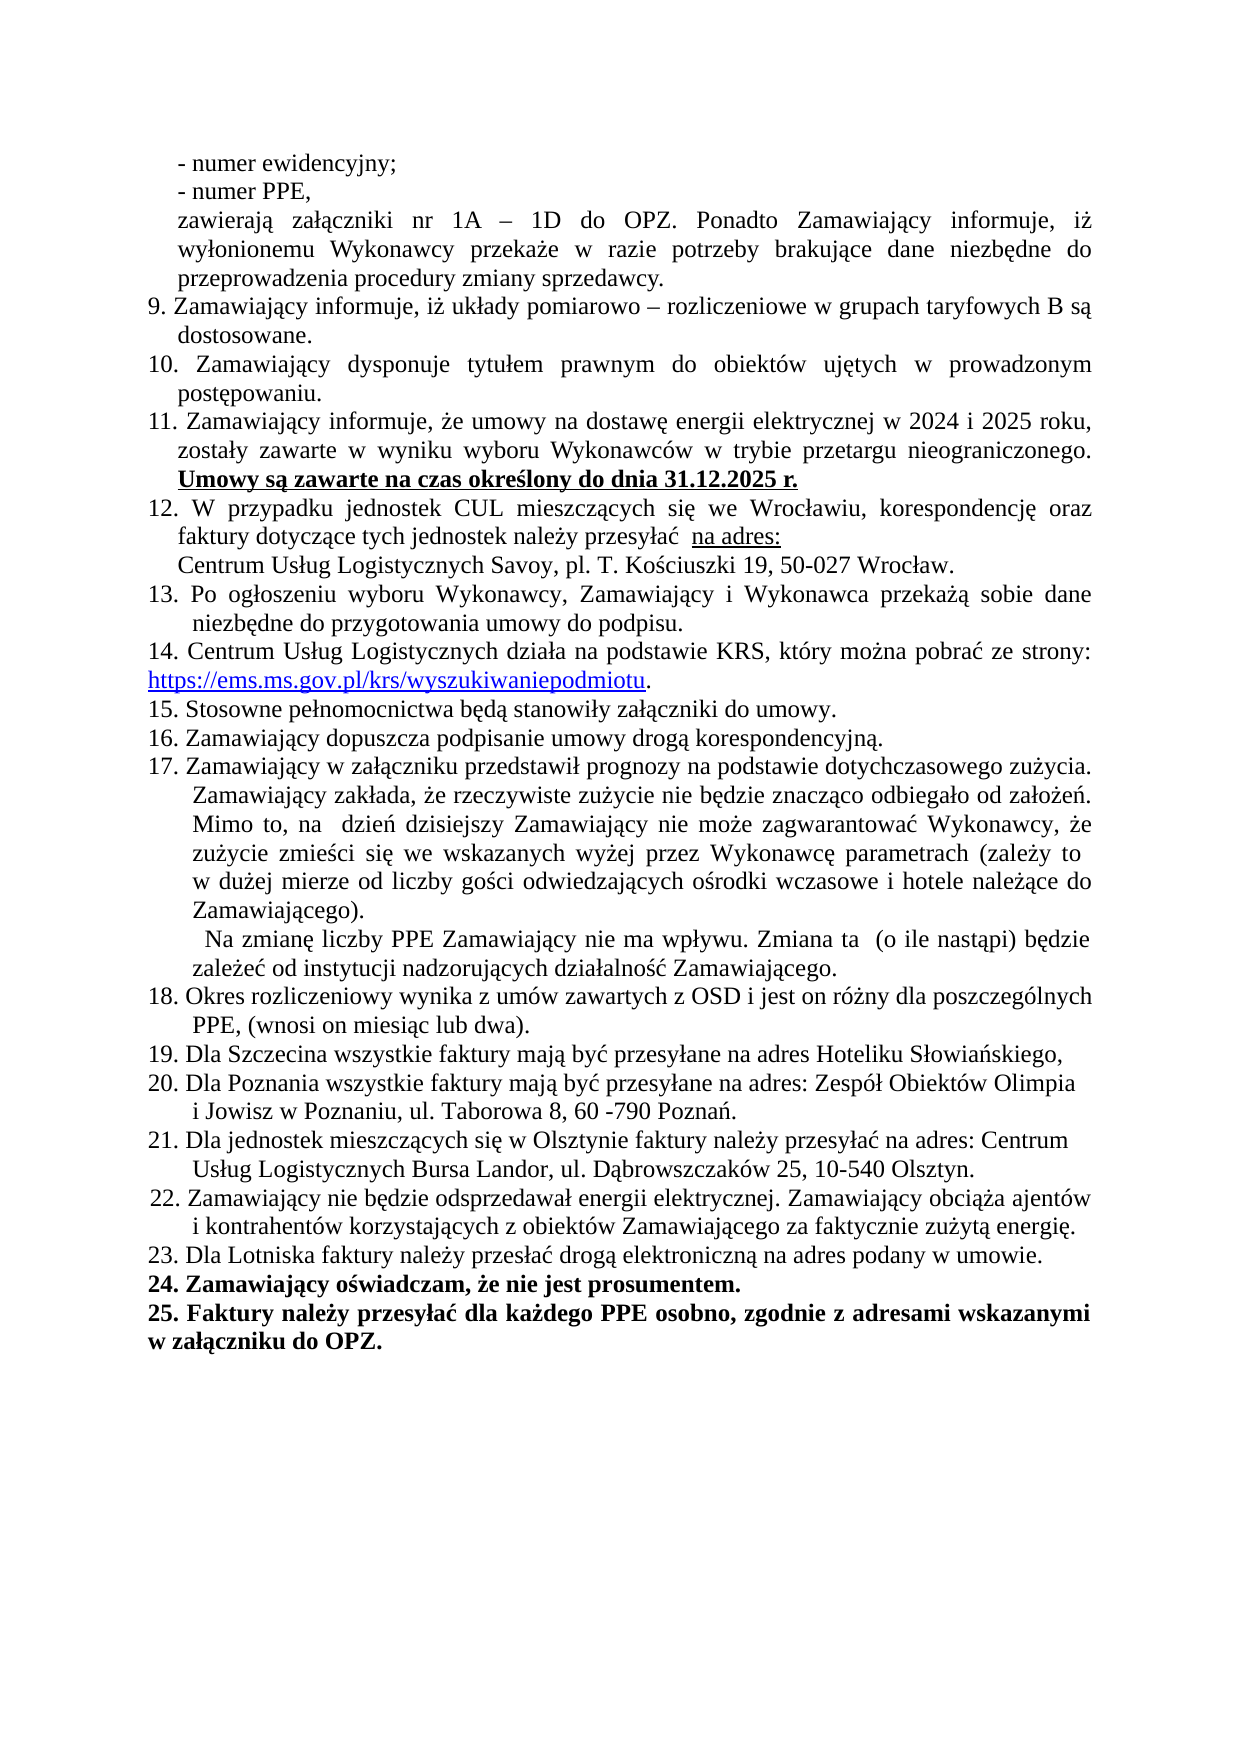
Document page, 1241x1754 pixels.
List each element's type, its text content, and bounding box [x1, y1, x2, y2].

text 13. Po ogłoszeniu wyboru Wykonawcy, Zamawiający i Wykonawca przekażą sobie dane niezbędne do przygotowania umowy do podpisu. [148, 579, 1093, 636]
text 16. Zamawiający dopuszcza podpisanie umowy drogą korespondencyjną. [148, 723, 1093, 751]
text 18. Okres rozliczeniowy wynika z umów zawartych z OSD i jest on różny dla poszczególnych PPE, (wnosi on miesiąc lub dwa). [148, 981, 1093, 1039]
text 24. Zamawiający oświadczam, że nie jest prosumentem. [148, 1269, 1091, 1298]
text 20. Dla Poznania wszystkie faktury mają być przesyłane na adres: Zespół Obiektów Olimpia i Jowisz w Poznaniu, ul. Taborowa 8, 60 -790 Poznań. [148, 1068, 1093, 1125]
text zawierają załączniki nr 1A – 1D do OPZ. Ponadto Zamawiający informuje, iż wyłonionemu Wykonawcy przekaże w razie potrzeby brakujące dane niezbędne do przeprowadzenia procedury zmiany sprzedawcy. [177, 205, 1093, 291]
text 9. Zamawiający informuje, iż układy pomiarowo – rozliczeniowe w grupach taryfowych B są dostosowane. [148, 291, 1093, 349]
text - numer ewidencyjny; [177, 148, 1093, 176]
text 11. Zamawiający informuje, że umowy na dostawę energii elektrycznej w 2024 i 2025 roku, zostały zawarte w wyniku wyboru Wykonawców w trybie przetargu nieograniczonego. Umowy są zawarte na czas określony do dnia 31.12.2025 r. [148, 406, 1093, 493]
text 19. Dla Szczecina wszystkie faktury mają być przesyłane na adres Hoteliku Słowiańskiego, [148, 1039, 1093, 1068]
text 25. Faktury należy przesyłać dla każdego PPE osobno, zgodnie z adresami wskazanymi w załączniku do OPZ. [148, 1298, 1091, 1355]
text 22. Zamawiający nie będzie odsprzedawał energii elektrycznej. Zamawiający obciąża ajentów i kontrahentów korzystających z obiektów Zamawiającego za faktycznie zużytą energię. [149, 1183, 1091, 1240]
text 15. Stosowne pełnomocnictwa będą stanowiły załączniki do umowy. [148, 694, 1093, 723]
text 12. W przypadku jednostek CUL mieszczących się we Wrocławiu, korespondencję oraz faktury dotyczące tych jednostek należy przesyłać na adres: [148, 493, 1093, 550]
text Na zmianę liczby PPE Zamawiający nie ma wpływu. Zmiana ta (o ile nastąpi) będzie zależeć od instytucji nadzorujących działalność Zamawiającego. [148, 924, 1093, 981]
text 10. Zamawiający dysponuje tytułem prawnym do obiektów ujętych w prowadzonym postępowaniu. [148, 349, 1093, 406]
text 14. Centrum Usług Logistycznych działa na podstawie KRS, który można pobrać ze strony: https://ems.ms.gov.pl/krs/wyszukiwaniepodmiotu. [148, 636, 1093, 694]
text 21. Dla jednostek mieszczących się w Olsztynie faktury należy przesyłać na adres: Centrum Usług Logistycznych Bursa Landor, ul. Dąbrowszczaków 25, 10-540 Olsztyn. [148, 1125, 1093, 1183]
text Centrum Usług Logistycznych Savoy, pl. T. Kościuszki 19, 50-027 Wrocław. [177, 550, 1093, 579]
text - numer PPE, [177, 176, 1093, 205]
text 23. Dla Lotniska faktury należy przesłać drogą elektroniczną na adres podany w umowie. [148, 1240, 1091, 1269]
text 17. Zamawiający w załączniku przedstawił prognozy na podstawie dotychczasowego zużycia. Zamawiający zakłada, że rzeczywiste zużycie nie będzie znacząco odbiegało od założeń. Mimo to, na dzień dzisiejszy Zamawiający nie może zagwarantować Wykonawcy, że zużycie zmieści się we wskazanych wyżej przez Wykonawcę parametrach (zależy to w dużej mierze od liczby gości odwiedzających ośrodki wczasowe i hotele należące do Zamawiającego). [148, 751, 1093, 924]
